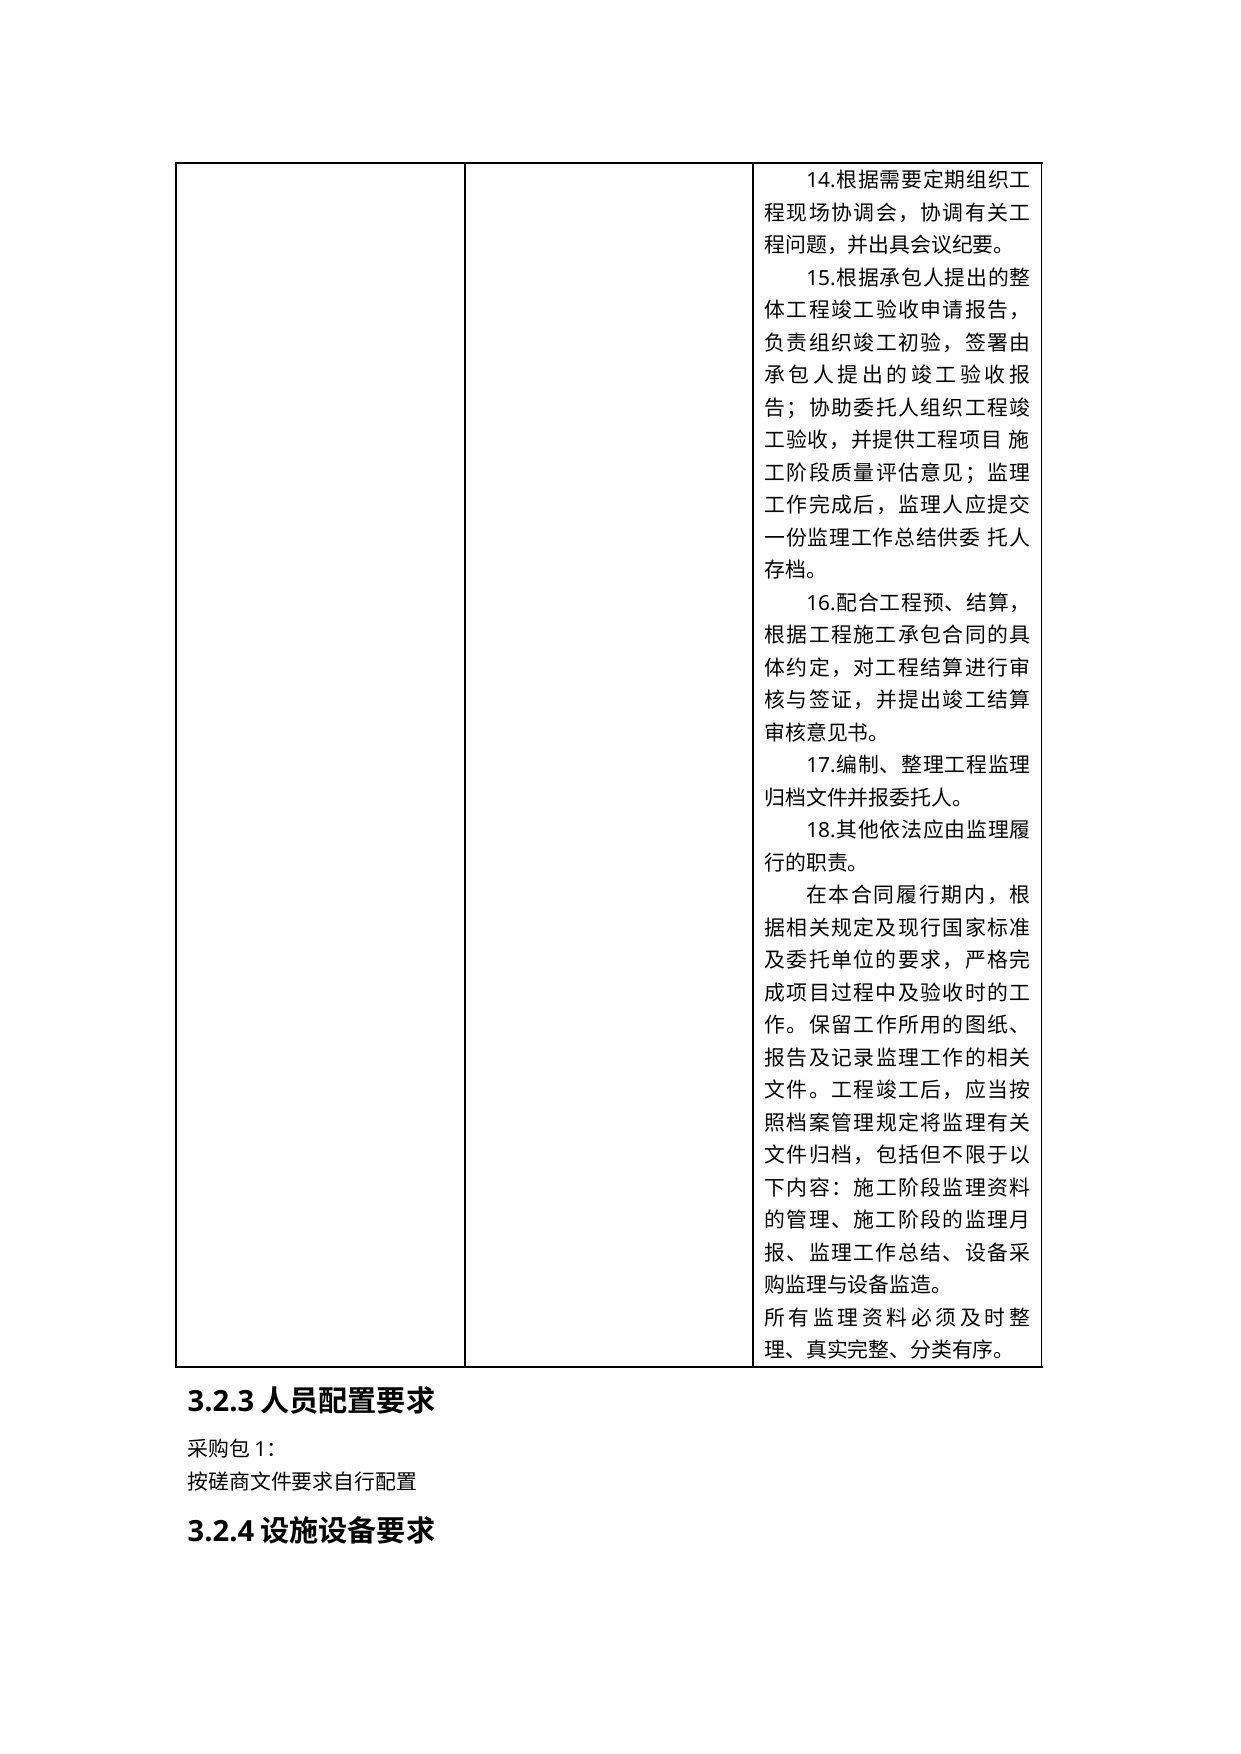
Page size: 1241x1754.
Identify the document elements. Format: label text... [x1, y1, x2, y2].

table_cell [466, 164, 752, 1366]
text 3.2.3人员配置要求 [187, 1368, 1053, 1433]
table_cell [754, 164, 1041, 1366]
text 3.2.4设施设备要求 [187, 1498, 1053, 1563]
text 按磋商文件要求自行配置 [187, 1465, 1053, 1498]
table_cell 1 [177, 164, 464, 1366]
text 采购包1： [187, 1433, 1053, 1465]
